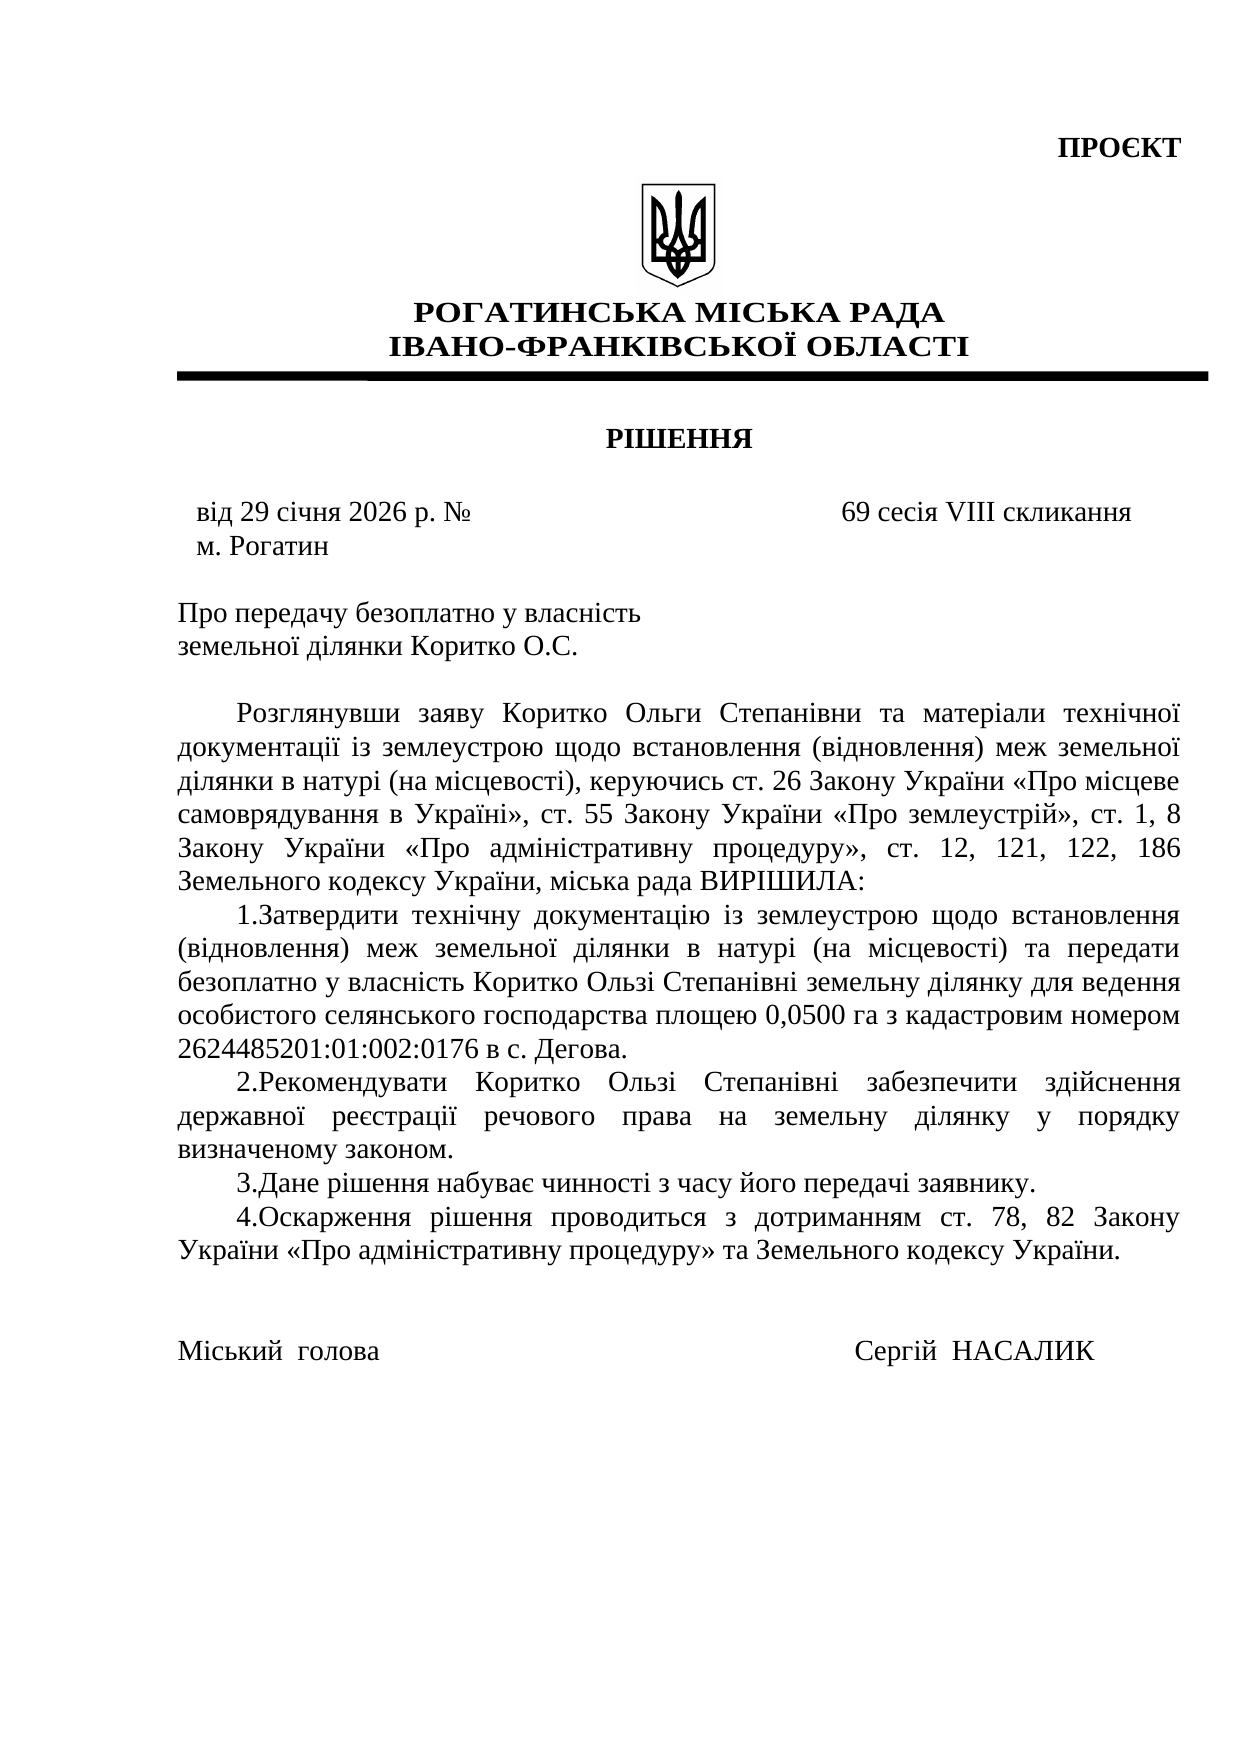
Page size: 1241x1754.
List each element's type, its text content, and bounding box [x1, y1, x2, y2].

text РОГАТИНСЬКА МІСЬКА РАДА [177, 295, 1181, 329]
text ІВАНО-ФРАНКІВСЬКОЇ ОБЛАСТІ [177, 329, 1181, 362]
text 4.Оскарження рішення проводиться з дотриманням ст. 78, 82 Закону України «Про адміністративну процедуру» та Земельного кодексу України. [177, 1199, 1181, 1266]
text земельної ділянки Коритко О.С. [177, 628, 1181, 662]
text ПРОЄКТ [177, 131, 1181, 164]
text Про передачу безоплатно у власність [177, 595, 1237, 628]
text Міський голова Сергій НАСАЛИК [177, 1333, 1181, 1366]
text Розглянувши заяву Коритко Ольги Степанівни та матеріали технічної документації із землеустрою щодо встановлення (відновлення) меж земельної ділянки в натурі (на місцевості), керуючись ст. 26 Закону України «Про місцеве самоврядування в Україні», ст. 55 Закону України «Про землеустрій», ст. 1, 8 Закону України «Про адміністративну процедуру», ст. 12, 121, 122, 186 Земельного кодексу України, міська рада ВИРІШИЛА: [177, 696, 1181, 897]
text 1.Затвердити технічну документацію із землеустрою щодо встановлення (відновлення) меж земельної ділянки в натурі (на місцевості) та передати безоплатно у власність Коритко Ользі Степанівні земельну ділянку для ведення особистого селянського господарства площею 0,0500 га з кадастровим номером 2624485201:01:002:0176 в с. Дегова. [177, 897, 1181, 1064]
text 3.Дане рішення набуває чинності з часу його передачі заявнику. [177, 1165, 1181, 1199]
text від 29 січня 2026 р. № 69 сесія VIII скликання [196, 494, 1237, 528]
text РІШЕННЯ [177, 421, 1181, 454]
text 2.Рекомендувати Коритко Ользі Степанівні забезпечити здійснення державної реєстрації речового права на земельну ділянку у порядку визначеному законом. [177, 1064, 1181, 1165]
text м. Рогатин [196, 528, 1237, 561]
